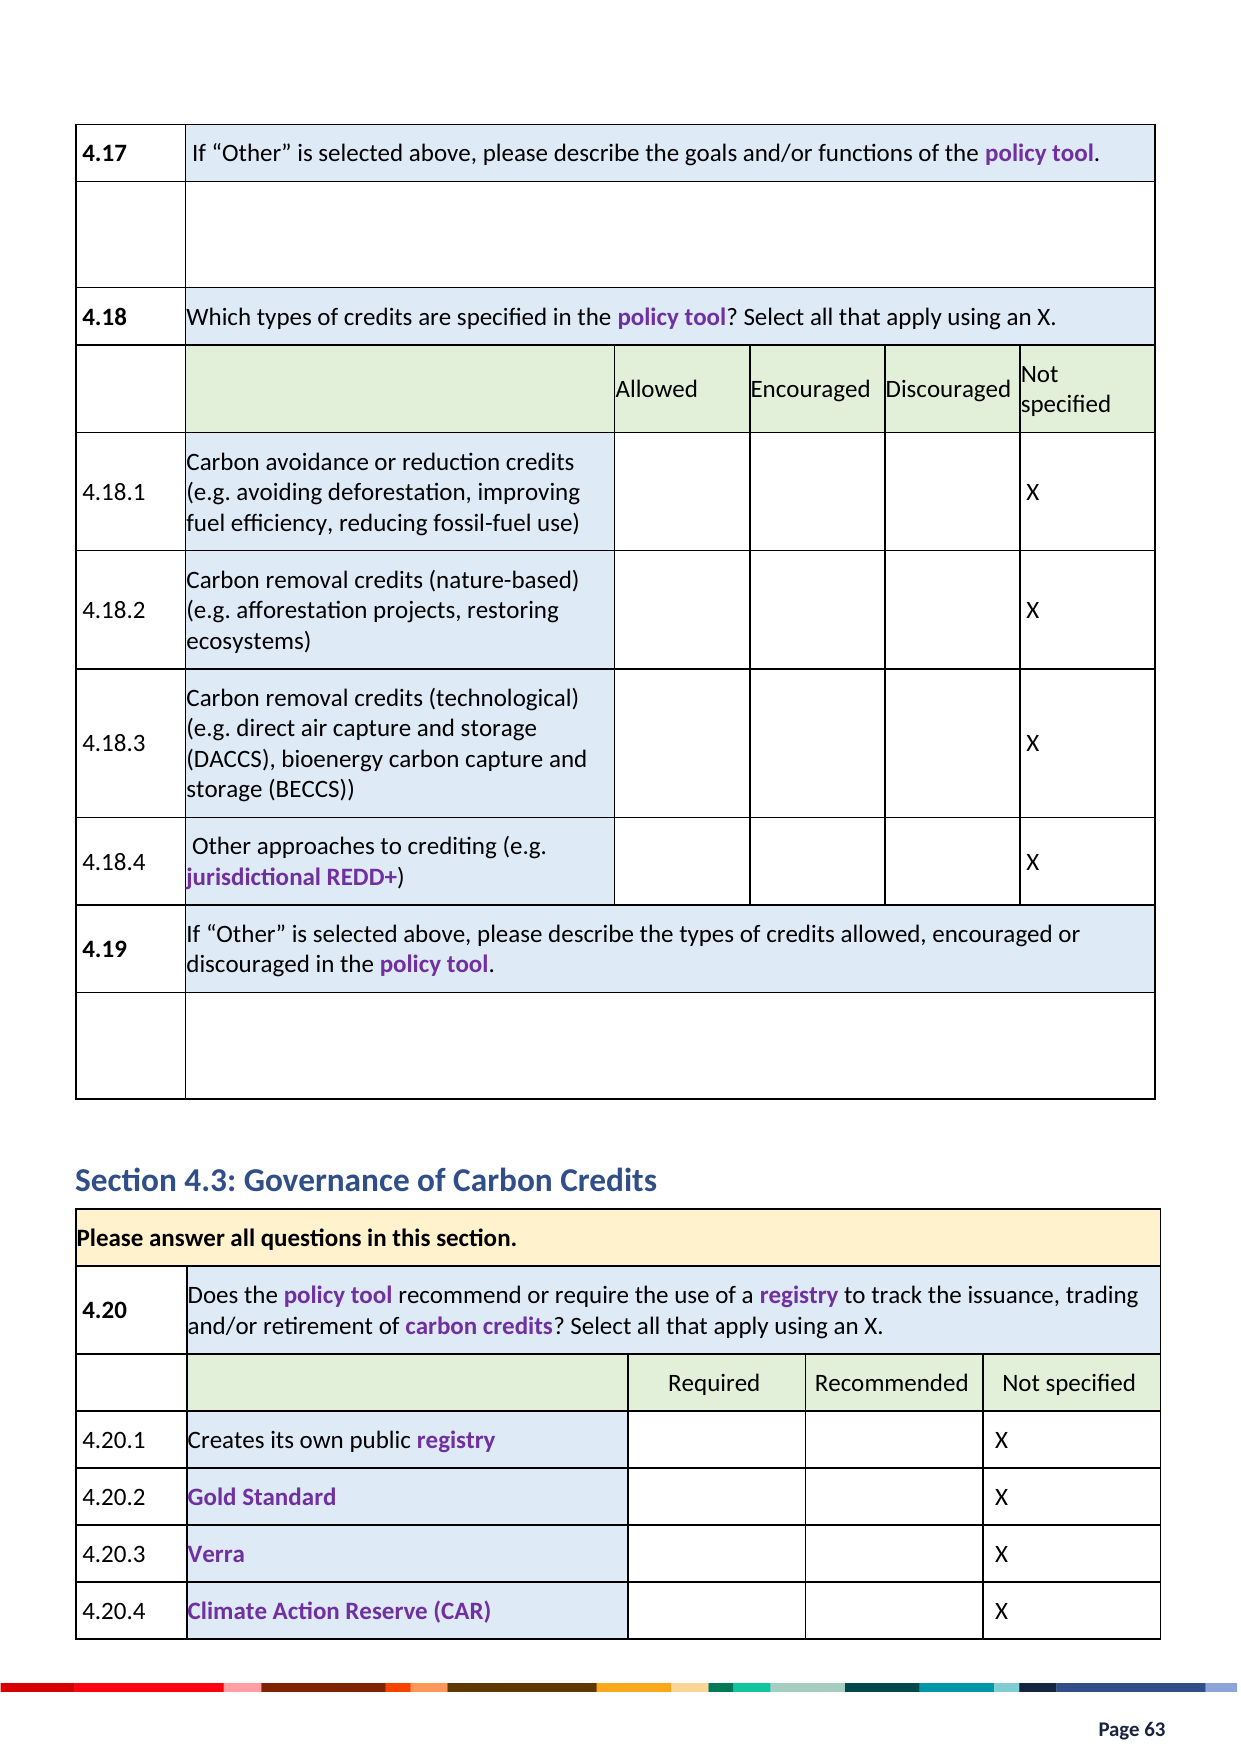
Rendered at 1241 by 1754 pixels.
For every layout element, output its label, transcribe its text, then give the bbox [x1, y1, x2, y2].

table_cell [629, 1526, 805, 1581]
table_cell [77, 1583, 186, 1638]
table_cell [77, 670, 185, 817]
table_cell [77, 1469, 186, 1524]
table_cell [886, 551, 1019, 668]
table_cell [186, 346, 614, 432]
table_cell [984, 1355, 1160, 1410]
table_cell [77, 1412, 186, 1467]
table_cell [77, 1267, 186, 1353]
subtitle Section 4.3: Governance of Carbon Credits [75, 1159, 1165, 1200]
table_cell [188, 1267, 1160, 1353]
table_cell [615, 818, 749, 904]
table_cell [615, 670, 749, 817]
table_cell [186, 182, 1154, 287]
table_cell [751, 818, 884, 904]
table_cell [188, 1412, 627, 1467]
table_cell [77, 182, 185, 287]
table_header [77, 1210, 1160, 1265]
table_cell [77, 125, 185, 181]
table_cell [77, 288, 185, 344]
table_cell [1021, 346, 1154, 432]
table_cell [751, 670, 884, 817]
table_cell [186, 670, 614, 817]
picture [0, 1683, 1236, 1692]
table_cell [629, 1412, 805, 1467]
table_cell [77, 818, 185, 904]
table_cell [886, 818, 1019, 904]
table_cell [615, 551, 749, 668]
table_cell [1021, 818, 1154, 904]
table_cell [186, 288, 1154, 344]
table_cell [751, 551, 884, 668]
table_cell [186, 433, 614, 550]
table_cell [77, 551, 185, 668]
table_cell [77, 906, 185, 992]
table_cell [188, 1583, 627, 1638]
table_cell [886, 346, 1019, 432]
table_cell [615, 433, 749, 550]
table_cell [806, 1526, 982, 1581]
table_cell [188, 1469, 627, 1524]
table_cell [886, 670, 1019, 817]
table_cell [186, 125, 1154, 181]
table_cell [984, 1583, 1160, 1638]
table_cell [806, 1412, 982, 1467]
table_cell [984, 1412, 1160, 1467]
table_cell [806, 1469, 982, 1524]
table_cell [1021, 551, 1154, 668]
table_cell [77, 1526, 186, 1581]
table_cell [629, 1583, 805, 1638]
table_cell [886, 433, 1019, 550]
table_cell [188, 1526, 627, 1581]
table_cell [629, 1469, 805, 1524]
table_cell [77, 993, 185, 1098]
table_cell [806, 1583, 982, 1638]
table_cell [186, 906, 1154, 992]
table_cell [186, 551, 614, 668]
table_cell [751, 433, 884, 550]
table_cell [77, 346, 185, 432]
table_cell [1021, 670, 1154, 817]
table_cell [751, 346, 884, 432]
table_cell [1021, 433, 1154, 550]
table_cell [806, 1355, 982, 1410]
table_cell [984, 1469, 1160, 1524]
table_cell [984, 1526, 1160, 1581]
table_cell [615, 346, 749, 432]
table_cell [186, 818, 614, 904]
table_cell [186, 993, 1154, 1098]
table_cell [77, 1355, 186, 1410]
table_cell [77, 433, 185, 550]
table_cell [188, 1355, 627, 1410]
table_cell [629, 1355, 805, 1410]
